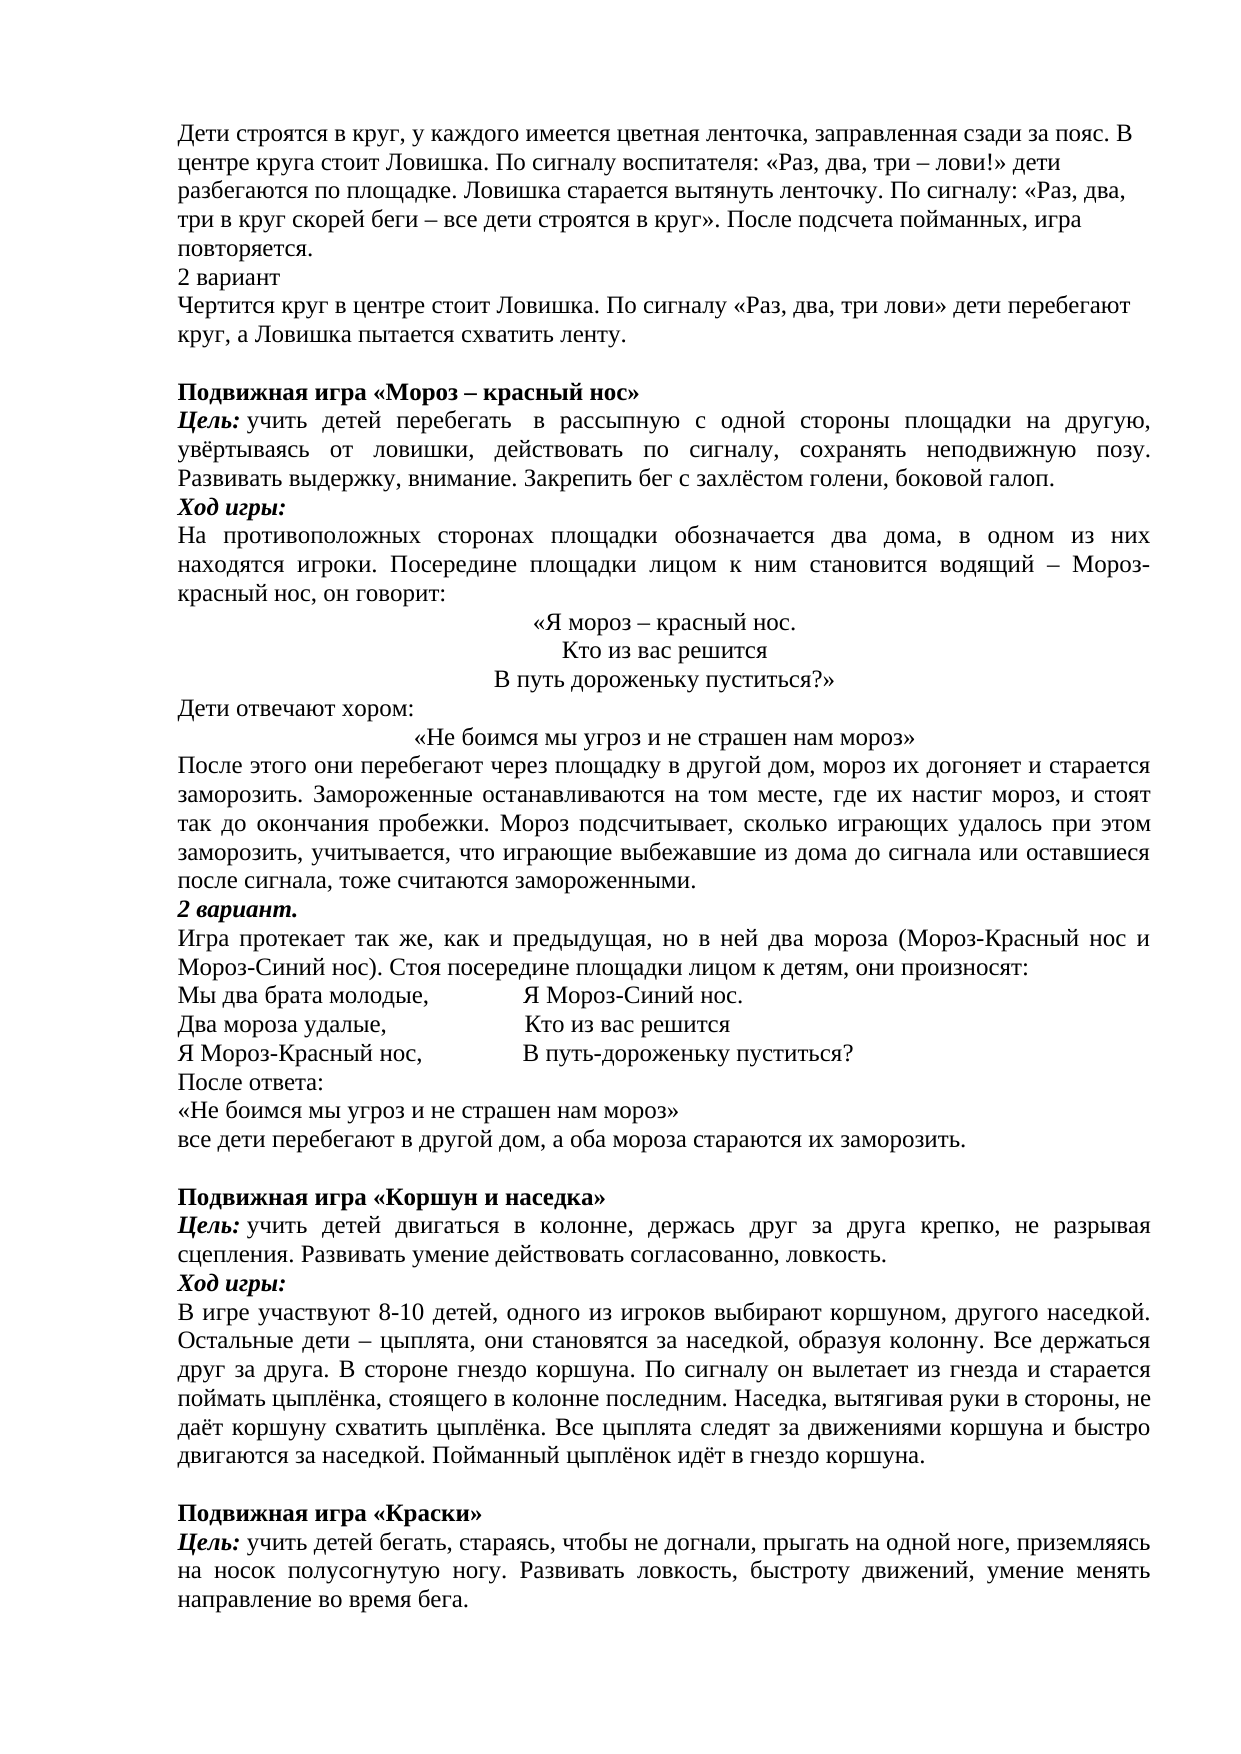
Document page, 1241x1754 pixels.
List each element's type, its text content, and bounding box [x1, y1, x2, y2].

text После ответа: [177, 1067, 1152, 1096]
text Два мороза удалые, Кто из вас решится [177, 1009, 1152, 1038]
text 2 вариант. [177, 894, 1152, 923]
text Подвижная игра «Краски» [177, 1498, 1152, 1527]
text После этого они перебегают через площадку в другой дом, мороз их догоняет и старается заморозить. Замороженные останавливаются на том месте, где их настиг мороз, и стоят так до окончания пробежки. Мороз подсчитывает, сколько играющих удалось при этом заморозить, учитывается, что играющие выбежавшие из дома до сигнала или оставшиеся после сигнала, тоже считаются замороженными. [177, 751, 1152, 894]
text 2 вариант [177, 262, 1152, 291]
text «Я мороз – красный нос. [177, 607, 1152, 636]
text Кто из вас решится [177, 636, 1152, 664]
text Цель: учить детей двигаться в колонне, держась друг за друга крепко, не разрывая сцепления. Развивать умение действовать согласованно, ловкость. [177, 1211, 1152, 1268]
text Ход игры: [177, 1268, 1152, 1297]
text Ход игры: [177, 492, 1152, 521]
text «Не боимся мы угроз и не страшен нам мороз» [177, 722, 1152, 751]
text все дети перебегают в другой дом, а оба мороза стараются их заморозить. [177, 1124, 1152, 1153]
text «Не боимся мы угроз и не страшен нам мороз» [177, 1096, 1152, 1124]
text В путь дороженьку пуститься?» [177, 664, 1152, 693]
text Я Мороз-Красный нос, В путь-дороженьку пуститься? [177, 1038, 1152, 1067]
text Подвижная игра «Коршун и наседка» [177, 1182, 1152, 1211]
text Цель: учить детей перебегать в рассыпную с одной стороны площадки на другую, увёртываясь от ловишки, действовать по сигналу, сохранять неподвижную позу. Развивать выдержку, внимание. Закрепить бег с захлёстом голени, боковой галоп. [177, 406, 1152, 492]
text Игра протекает так же, как и предыдущая, но в ней два мороза (Мороз-Красный нос и Мороз-Синий нос). Стоя посередине площадки лицом к детям, они произносят: [177, 923, 1152, 981]
text Чертится круг в центре стоит Ловишка. По сигналу «Раз, два, три лови» дети перебегают круг, а Ловишка пытается схватить ленту. [177, 291, 1152, 348]
text Мы два брата молодые, Я Мороз-Синий нос. [177, 981, 1152, 1009]
text В игре участвуют 8-10 детей, одного из игроков выбирают коршуном, другого наседкой. Остальные дети – цыплята, они становятся за наседкой, образуя колонну. Все держаться друг за друга. В стороне гнездо коршуна. По сигналу он вылетает из гнезда и старается поймать цыплёнка, стоящего в колонне последним. Наседка, вытягивая руки в стороны, не даёт коршуну схватить цыплёнка. Все цыплята следят за движениями коршуна и быстро двигаются за наседкой. Пойманный цыплёнок идёт в гнездо коршуна. [177, 1297, 1152, 1469]
text Дети строятся в круг, у каждого имеется цветная ленточка, заправленная сзади за пояс. В центре круга стоит Ловишка. По сигналу воспитателя: «Раз, два, три – лови!» дети разбегаются по площадке. Ловишка старается вытянуть ленточку. По сигналу: «Раз, два, три в круг скорей беги – все дети строятся в круг». После подсчета пойманных, игра повторяется. [177, 118, 1152, 262]
text Дети отвечают хором: [177, 693, 1152, 722]
text На противоположных сторонах площадки обозначается два дома, в одном из них находятся игроки. Посередине площадки лицом к ним становится водящий – Мороз- красный нос, он говорит: [177, 521, 1152, 607]
text Подвижная игра «Мороз – красный нос» [177, 377, 1152, 406]
text Цель: учить детей бегать, стараясь, чтобы не догнали, прыгать на одной ноге, приземляясь на носок полусогнутую ногу. Развивать ловкость, быстроту движений, умение менять направление во время бега. [177, 1527, 1152, 1613]
